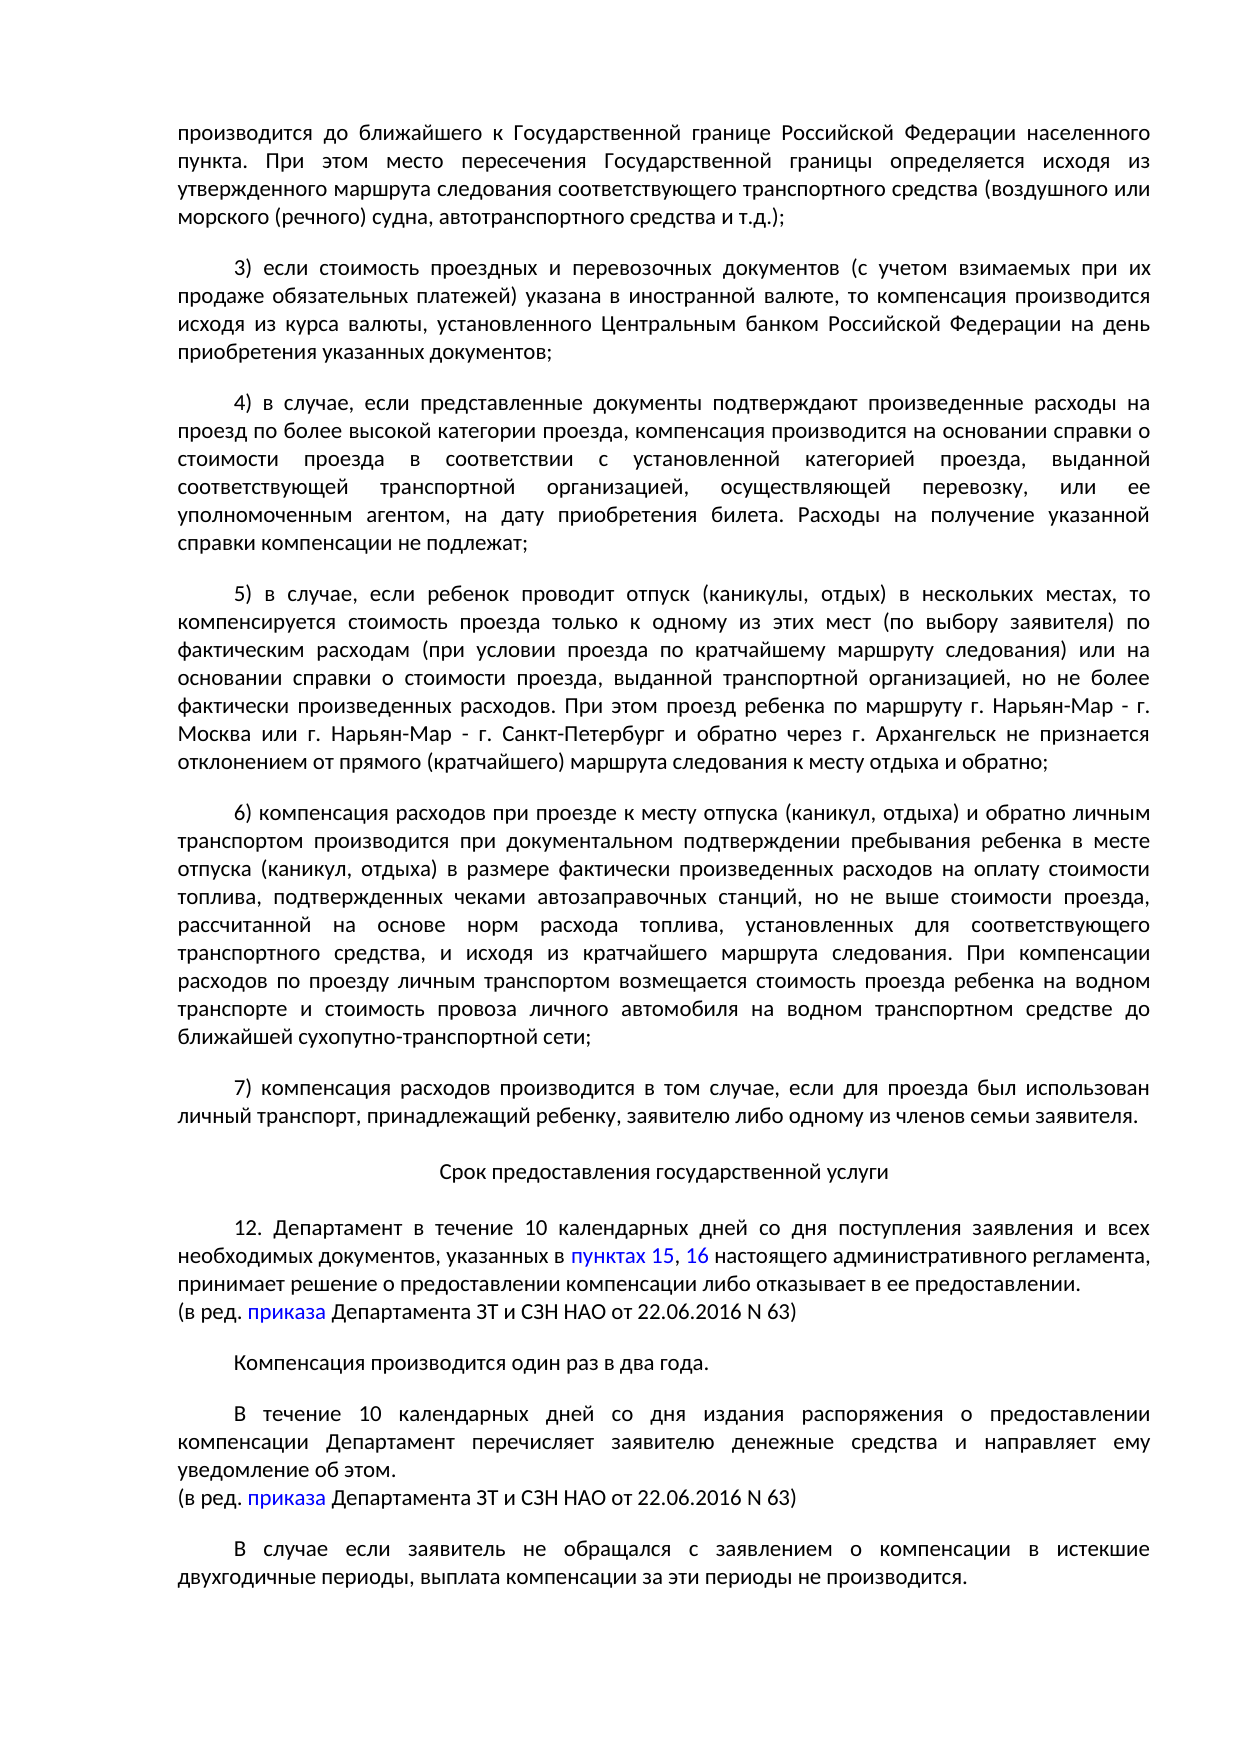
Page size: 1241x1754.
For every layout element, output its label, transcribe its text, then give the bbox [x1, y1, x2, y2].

text 7) компенсация расходов производится в том случае, если для проезда был использован личный транспорт, принадлежащий ребенку, заявителю либо одному из членов семьи заявителя. [177, 1073, 1152, 1129]
text 12. Департамент в течение 10 календарных дней со дня поступления заявления и всех необходимых документов, указанных в пунктах 15, 16 настоящего административного регламента, принимает решение о предоставлении компенсации либо отказывает в ее предоставлении. [177, 1213, 1152, 1297]
text (в ред. приказа Департамента ЗТ и СЗН НАО от 22.06.2016 N 63) [177, 1483, 1152, 1511]
text 4) в случае, если представленные документы подтверждают произведенные расходы на проезд по более высокой категории проезда, компенсация производится на основании справки о стоимости проезда в соответствии с установленной категорией проезда, выданной соответствующей транспортной организацией, осуществляющей перевозку, или ее уполномоченным агентом, на дату приобретения билета. Расходы на получение указанной справки компенсации не подлежат; [177, 388, 1152, 556]
text Компенсация производится один раз в два года. [177, 1348, 1152, 1376]
text (в ред. приказа Департамента ЗТ и СЗН НАО от 22.06.2016 N 63) [177, 1297, 1152, 1326]
text Срок предоставления государственной услуги [177, 1157, 1152, 1185]
text 6) компенсация расходов при проезде к месту отпуска (каникул, отдыха) и обратно личным транспортом производится при документальном подтверждении пребывания ребенка в месте отпуска (каникул, отдыха) в размере фактически произведенных расходов на оплату стоимости топлива, подтвержденных чеками автозаправочных станций, но не выше стоимости проезда, рассчитанной на основе норм расхода топлива, установленных для соответствующего транспортного средства, и исходя из кратчайшего маршрута следования. При компенсации расходов по проезду личным транспортом возмещается стоимость проезда ребенка на водном транспорте и стоимость провоза личного автомобиля на водном транспортном средстве до ближайшей сухопутно-транспортной сети; [177, 798, 1152, 1050]
text 3) если стоимость проездных и перевозочных документов (с учетом взимаемых при их продаже обязательных платежей) указана в иностранной валюте, то компенсация производится исходя из курса валюты, установленного Центральным банком Российской Федерации на день приобретения указанных документов; [177, 253, 1152, 365]
text 5) в случае, если ребенок проводит отпуск (каникулы, отдых) в нескольких местах, то компенсируется стоимость проезда только к одному из этих мест (по выбору заявителя) по фактическим расходам (при условии проезда по кратчайшему маршруту следования) или на основании справки о стоимости проезда, выданной транспортной организацией, но не более фактически произведенных расходов. При этом проезд ребенка по маршруту г. Нарьян-Мар - г. Москва или г. Нарьян-Мар - г. Санкт-Петербург и обратно через г. Архангельск не признается отклонением от прямого (кратчайшего) маршрута следования к месту отдыха и обратно; [177, 579, 1152, 775]
text В случае если заявитель не обращался с заявлением о компенсации в истекшие двухгодичные периоды, выплата компенсации за эти периоды не производится. [177, 1534, 1152, 1590]
text В течение 10 календарных дней со дня издания распоряжения о предоставлении компенсации Департамент перечисляет заявителю денежные средства и направляет ему уведомление об этом. [177, 1399, 1152, 1483]
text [177, 118, 1152, 230]
